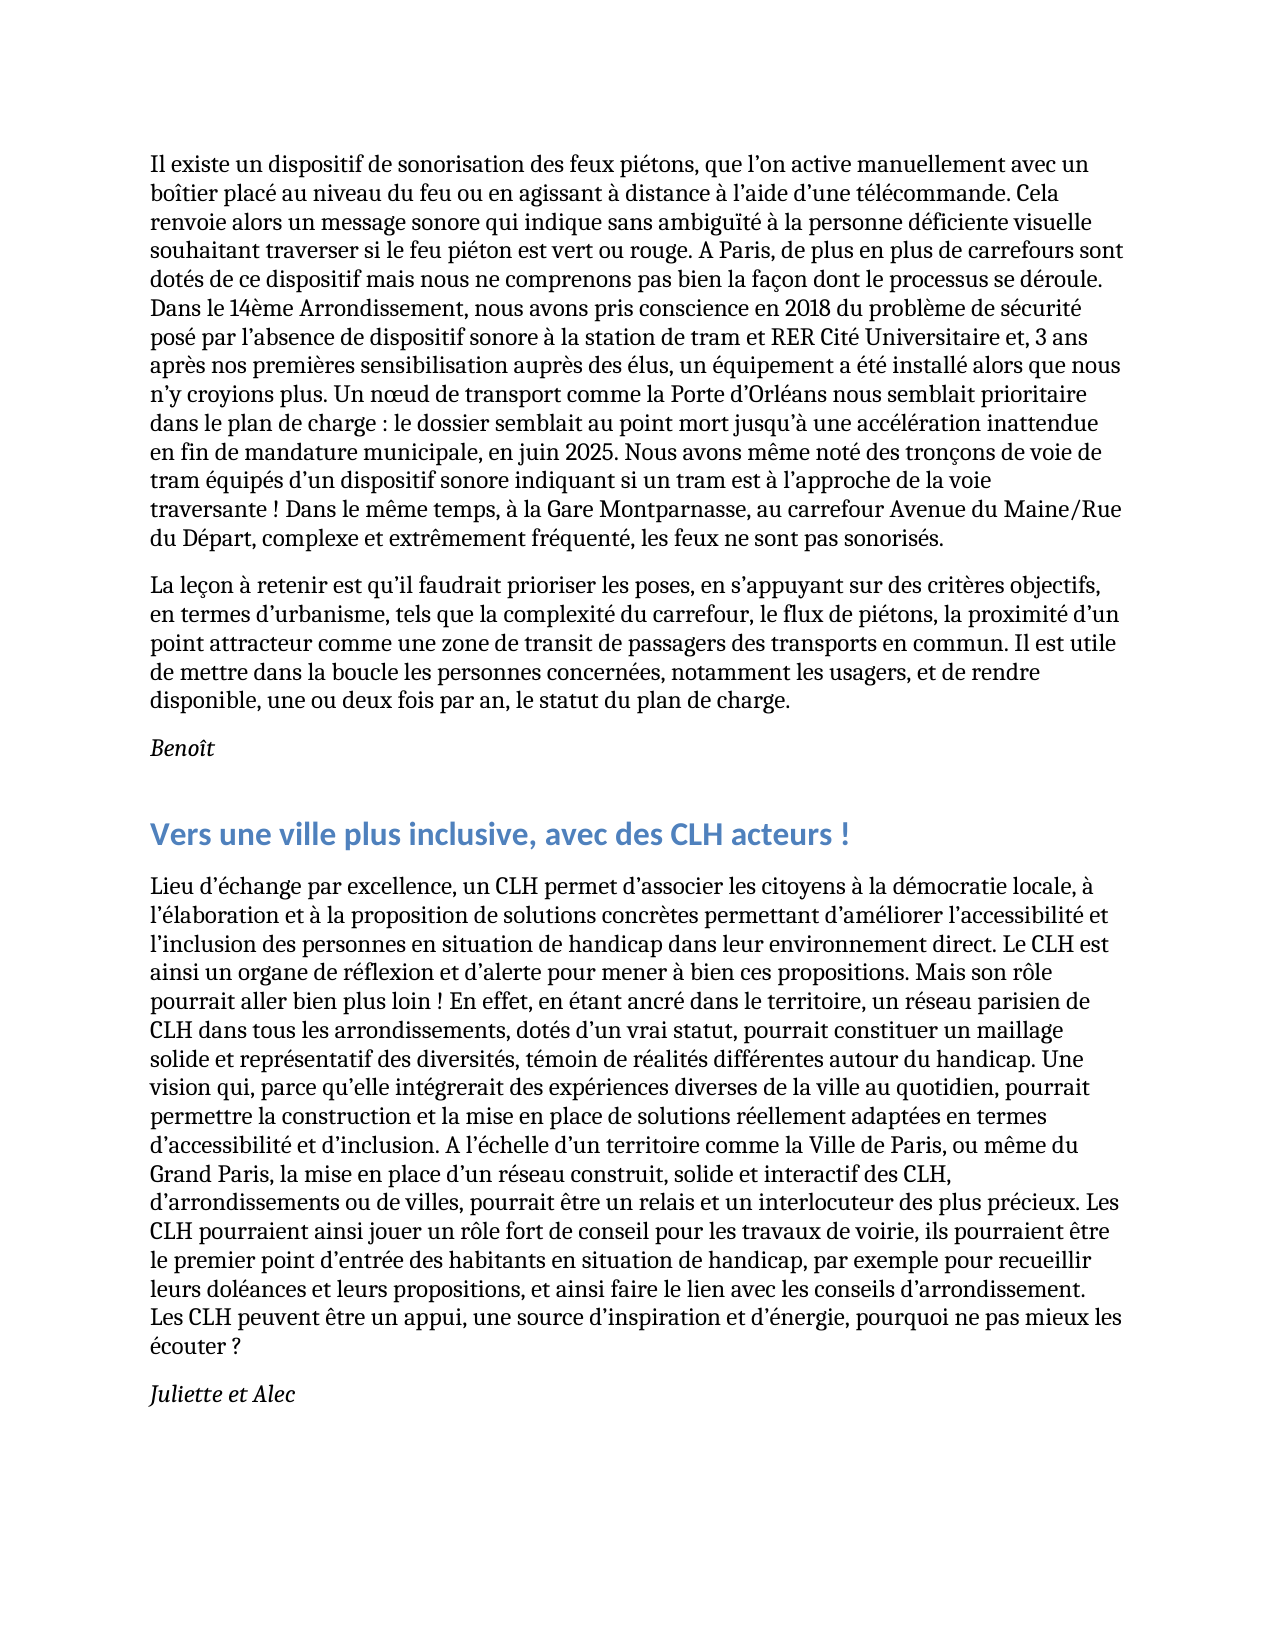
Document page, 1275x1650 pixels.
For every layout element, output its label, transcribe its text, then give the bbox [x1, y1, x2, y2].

text Juliette et Alec [150, 1379, 1125, 1408]
subtitle Vers une ville plus inclusive, avec des CLH acteurs ! [150, 812, 1125, 853]
text Benoît [150, 734, 1125, 762]
text La leçon à retenir est qu’il faudrait prioriser les poses, en s’appuyant sur des critères objectifs, en termes d’urbanisme, tels que la complexité du carrefour, le flux de piétons, la proximité d’un point attracteur comme une zone de transit de passagers des transports en commun. Il est utile de mettre dans la boucle les personnes concernées, notamment les usagers, et de rendre disponible, une ou deux fois par an, le statut du plan de charge. [150, 571, 1125, 715]
text Il existe un dispositif de sonorisation des feux piétons, que l’on active manuellement avec un boîtier placé au niveau du feu ou en agissant à distance à l’aide d’une télécommande. Cela renvoie alors un message sonore qui indique sans ambiguïté à la personne déficiente visuelle souhaitant traverser si le feu piéton est vert ou rouge. A Paris, de plus en plus de carrefours sont dotés de ce dispositif mais nous ne comprenons pas bien la façon dont le processus se déroule. Dans le 14ème Arrondissement, nous avons pris conscience en 2018 du problème de sécurité posé par l’absence de dispositif sonore à la station de tram et RER Cité Universitaire et, 3 ans après nos premières sensibilisation auprès des élus, un équipement a été installé alors que nous n’y croyions plus. Un nœud de transport comme la Porte d’Orléans nous semblait prioritaire dans le plan de charge : le dossier semblait au point mort jusqu’à une accélération inattendue en fin de mandature municipale, en juin 2025. Nous avons même noté des tronçons de voie de tram équipés d’un dispositif sonore indiquant si un tram est à l’approche de la voie traversante ! Dans le même temps, à la Gare Montparnasse, au carrefour Avenue du Maine/Rue du Départ, complexe et extrêmement fréquenté, les feux ne sont pas sonorisés. [150, 150, 1125, 552]
text Lieu d’échange par excellence, un CLH permet d’associer les citoyens à la démocratie locale, à l’élaboration et à la proposition de solutions concrètes permettant d’améliorer l’accessibilité et l’inclusion des personnes en situation de handicap dans leur environnement direct. Le CLH est ainsi un organe de réflexion et d’alerte pour mener à bien ces propositions. Mais son rôle pourrait aller bien plus loin ! En effet, en étant ancré dans le territoire, un réseau parisien de CLH dans tous les arrondissements, dotés d’un vrai statut, pourrait constituer un maillage solide et représentatif des diversités, témoin de réalités différentes autour du handicap. Une vision qui, parce qu’elle intégrerait des expériences diverses de la ville au quotidien, pourrait permettre la construction et la mise en place de solutions réellement adaptées en termes d’accessibilité et d’inclusion. A l’échelle d’un territoire comme la Ville de Paris, ou même du Grand Paris, la mise en place d’un réseau construit, solide et interactif des CLH, d’arrondissements ou de villes, pourrait être un relais et un interlocuteur des plus précieux. Les CLH pourraient ainsi jouer un rôle fort de conseil pour les travaux de voirie, ils pourraient être le premier point d’entrée des habitants en situation de handicap, par exemple pour recueillir leurs doléances et leurs propositions, et ainsi faire le lien avec les conseils d’arrondissement. Les CLH peuvent être un appui, une source d’inspiration et d’énergie, pourquoi ne pas mieux les écouter ? [150, 872, 1125, 1361]
